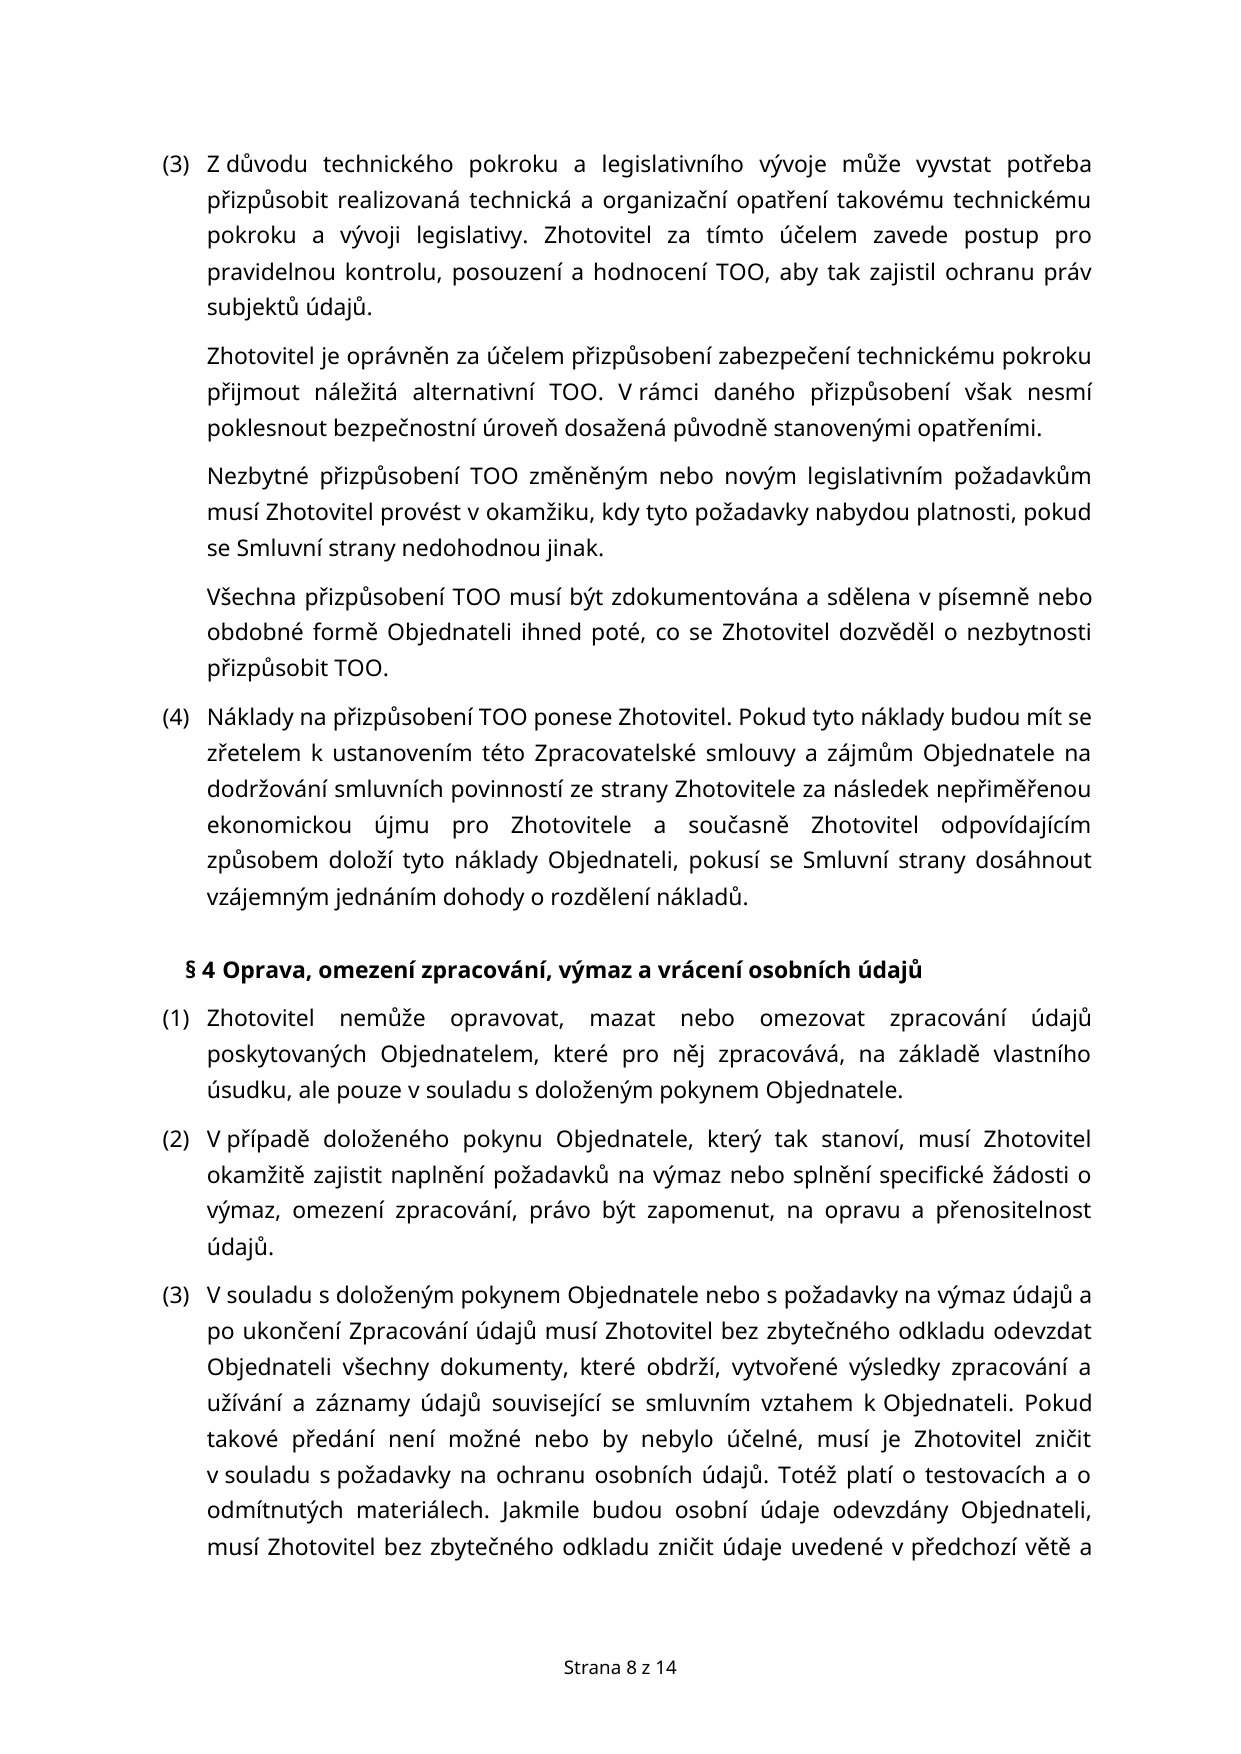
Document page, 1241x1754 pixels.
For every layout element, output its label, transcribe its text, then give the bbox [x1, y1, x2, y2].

list Nezbytné přizpůsobení TOO změněným nebo novým legislativním požadavkům musí Zhotovitel provést v okamžiku, kdy tyto požadavky nabydou platnosti, pokud se Smluvní strany nedohodnou jinak. [207, 460, 1093, 563]
text Oprava, omezení zpracování, výmaz a vrácení osobních údajů [185, 954, 1093, 985]
list V případě doloženého pokynu Objednatele, který tak stanoví, musí Zhotovitel okamžitě zajistit naplnění požadavků na výmaz nebo splnění specifické žádosti o výmaz, omezení zpracování, právo být zapomenut, na opravu a přenositelnost údajů. [162, 1123, 1093, 1262]
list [162, 1279, 1093, 1562]
list Všechna přizpůsobení TOO musí být zdokumentována a sdělena v písemně nebo obdobné formě Objednateli ihned poté, co se Zhotovitel dozvěděl o nezbytnosti přizpůsobit TOO. [207, 580, 1093, 683]
text Z důvodu technického pokroku a legislativního vývoje může vyvstat potřeba přizpůsobit realizovaná technická a organizační opatření takovému technickému pokroku a vývoji legislativy. Zhotovitel za tímto účelem zavede postup pro pravidelnou kontrolu, posouzení a hodnocení TOO, aby tak zajistil ochranu práv subjektů údajů. [162, 148, 1093, 323]
list Zhotovitel nemůže opravovat, mazat nebo omezovat zpracování údajů poskytovaných Objednatelem, které pro něj zpracovává, na základě vlastního úsudku, ale pouze v souladu s doloženým pokynem Objednatele. [162, 1002, 1093, 1105]
list Zhotovitel je oprávněn za účelem přizpůsobení zabezpečení technickému pokroku přijmout náležitá alternativní TOO. V rámci daného přizpůsobení však nesmí poklesnout bezpečnostní úroveň dosažená původně stanovenými opatřeními. [207, 340, 1093, 443]
text Náklady na přizpůsobení TOO ponese Zhotovitel. Pokud tyto náklady budou mít se zřetelem k ustanovením této Zpracovatelské smlouvy a zájmům Objednatele na dodržování smluvních povinností ze strany Zhotovitele za následek nepřiměřenou ekonomickou újmu pro Zhotovitele a současně Zhotovitel odpovídajícím způsobem doloží tyto náklady Objednateli, pokusí se Smluvní strany dosáhnout vzájemným jednáním dohody o rozdělení nákladů. [162, 701, 1093, 912]
